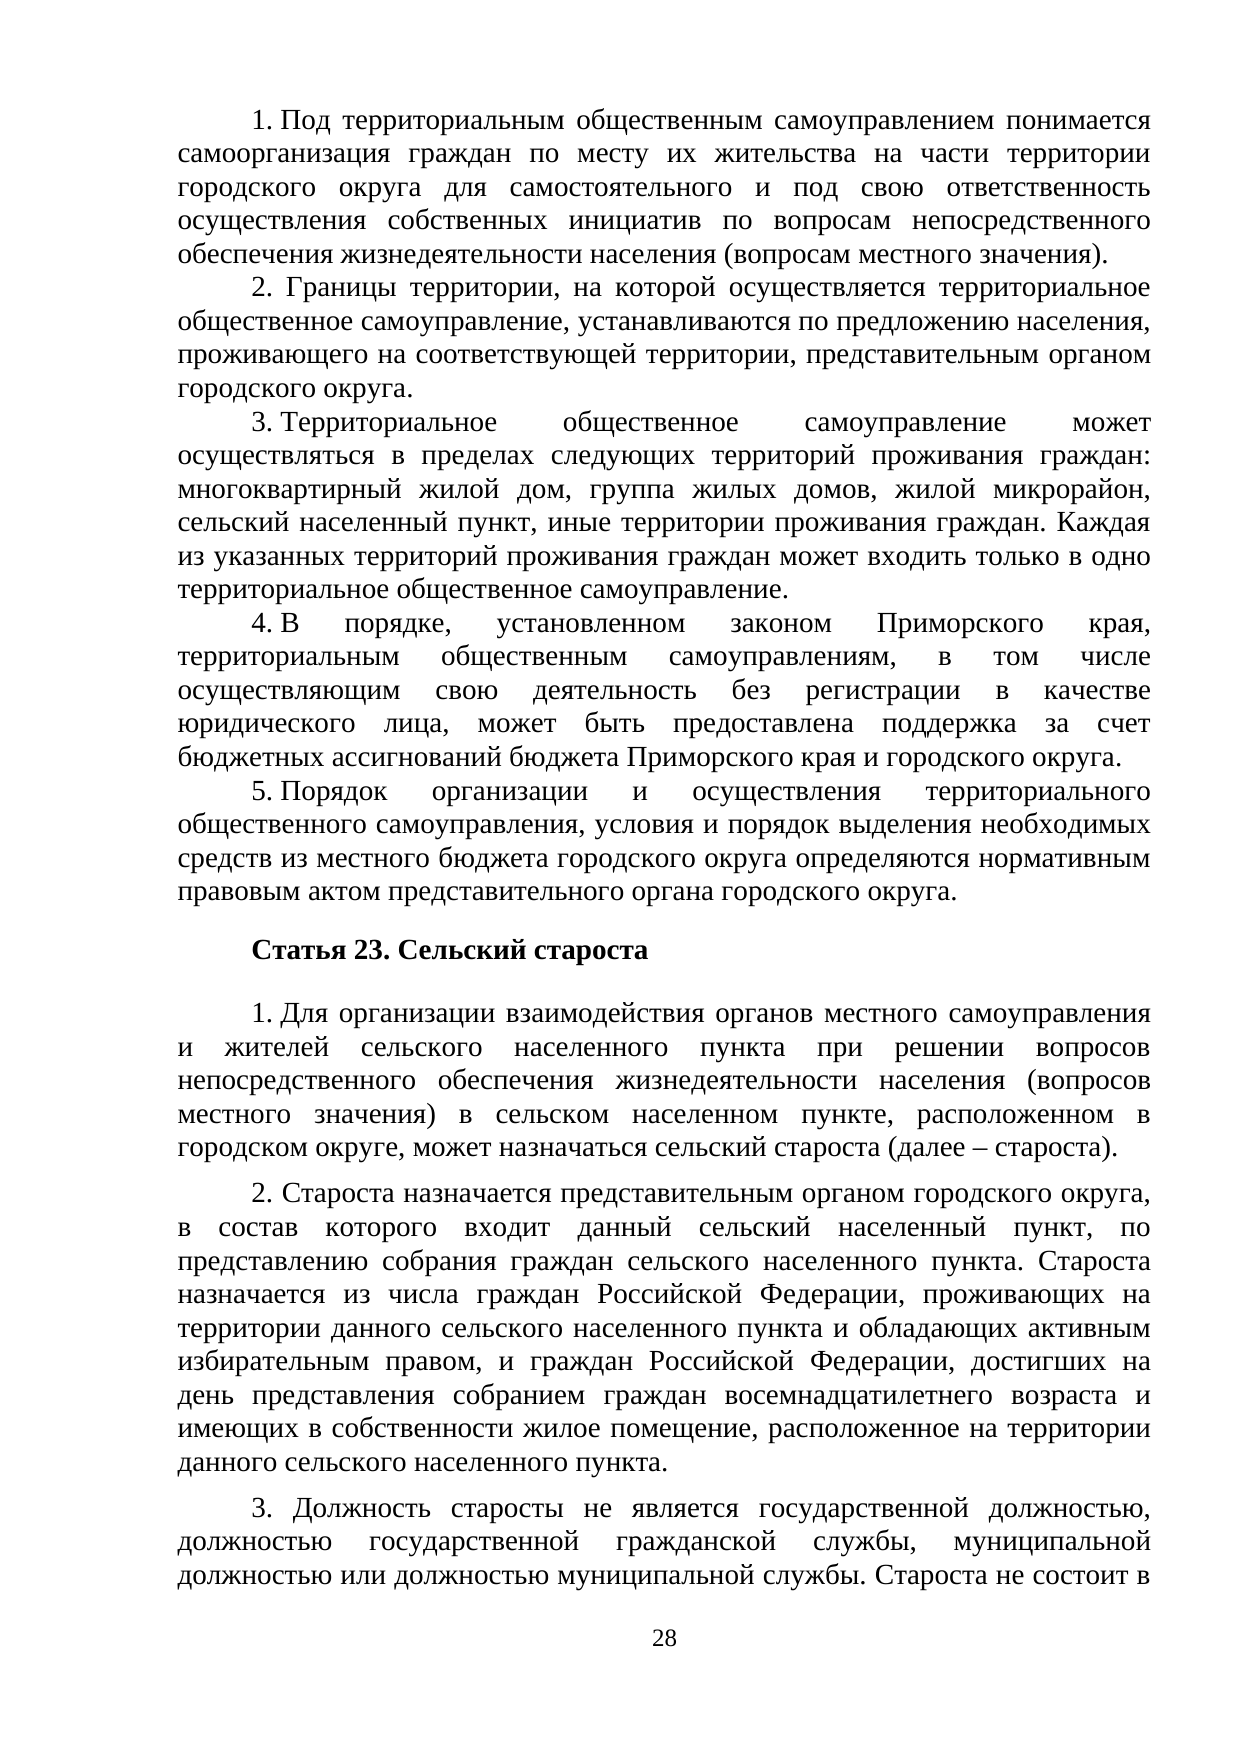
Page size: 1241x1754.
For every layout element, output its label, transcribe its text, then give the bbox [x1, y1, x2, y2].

text 1. Под территориальным общественным самоуправлением понимается самоорганизация граждан по месту их жительства на части территории городского округа для самостоятельного и под свою ответственность осуществления собственных инициатив по вопросам непосредственного обеспечения жизнедеятельности населения (вопросам местного значения). [177, 102, 1152, 269]
text 1. Для организации взаимодействия органов местного самоуправления и жителей сельского населенного пункта при решении вопросов непосредственного обеспечения жизнедеятельности населения (вопросов местного значения) в сельском населенном пункте, расположенном в городском округе, может назначаться сельский староста (далее – староста). [177, 995, 1152, 1163]
text Статья 23. Сельский староста [177, 932, 1152, 965]
text 2. Границы территории, на которой осуществляется территориальное общественное самоуправление, устанавливаются по предложению населения, проживающего на соответствующей территории, представительным органом городского округа. [177, 269, 1152, 404]
text 5. Порядок организации и осуществления территориального общественного самоуправления, условия и порядок выделения необходимых средств из местного бюджета городского округа определяются нормативным правовым актом представительного органа городского округа. [177, 773, 1152, 907]
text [177, 1490, 1152, 1591]
text 3. Территориальное общественное самоуправление может осуществляться в пределах следующих территорий проживания граждан: многоквартирный жилой дом, группа жилых домов, жилой микрорайон, сельский населенный пункт, иные территории проживания граждан. Каждая из указанных территорий проживания граждан может входить только в одно территориальное общественное самоуправление. [177, 404, 1152, 605]
text 4. В порядке, установленном законом Приморского края, территориальным общественным самоуправлениям, в том числе осуществляющим свою деятельность без регистрации в качестве юридического лица, может быть предоставлена поддержка за счет бюджетных ассигнований бюджета Приморского края и городского округа. [177, 605, 1152, 773]
text 2. Староста назначается представительным органом городского округа, в состав которого входит данный сельский населенный пункт, по представлению собрания граждан сельского населенного пункта. Староста назначается из числа граждан Российской Федерации, проживающих на территории данного сельского населенного пункта и обладающих активным избирательным правом, и граждан Российской Федерации, достигших на день представления собранием граждан восемнадцатилетнего возраста и имеющих в собственности жилое помещение, расположенное на территории данного сельского населенного пункта. [177, 1176, 1152, 1477]
